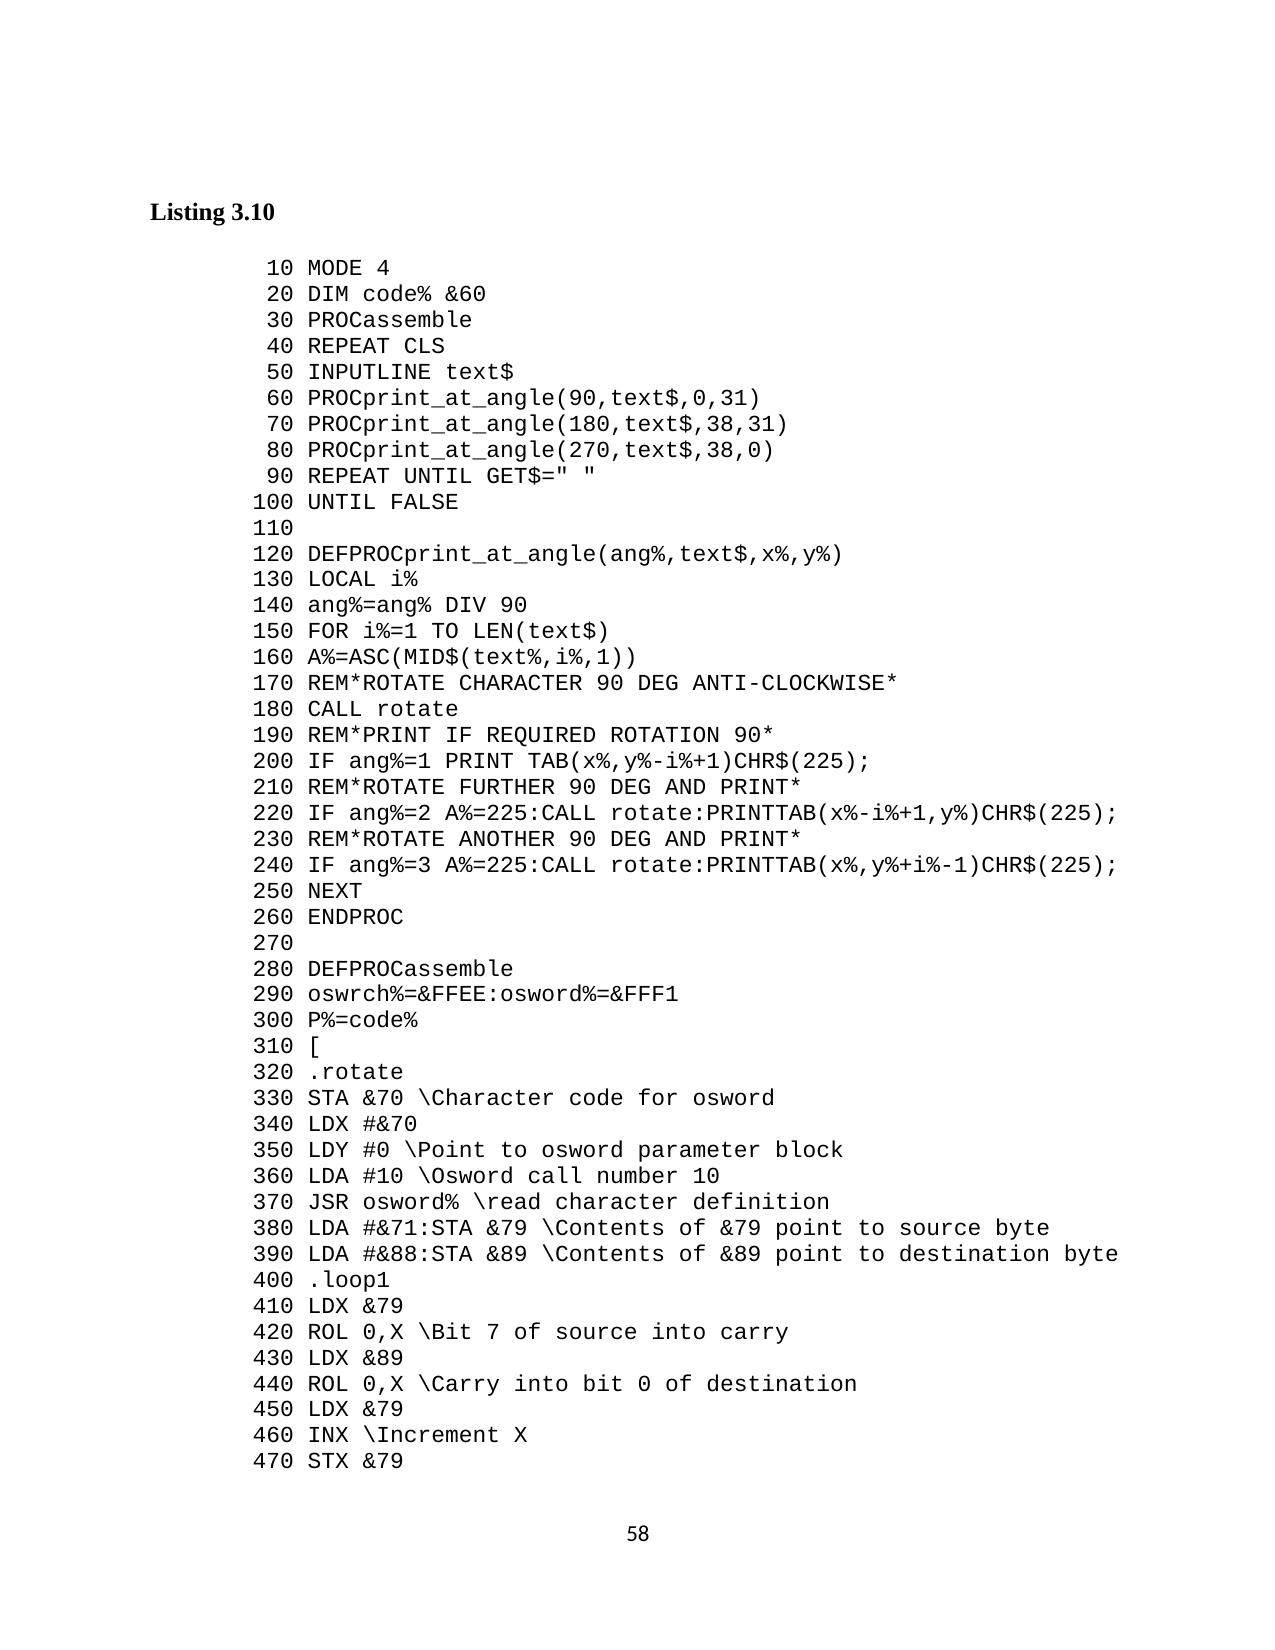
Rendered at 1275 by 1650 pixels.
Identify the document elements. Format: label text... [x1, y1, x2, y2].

text 320 .rotate [225, 1061, 1125, 1087]
text 460 INX \Increment X [225, 1424, 1125, 1450]
text 110 [225, 516, 1125, 542]
text 350 LDY #0 \Point to osword parameter block [225, 1138, 1125, 1164]
text 310 [ [225, 1035, 1125, 1061]
text 280 DEFPROCassemble [225, 957, 1125, 983]
text 260 ENDPROC [225, 905, 1125, 931]
text 140 ang%=ang% DIV 90 [225, 594, 1125, 620]
text 60 PROCprint_at_angle(90,text$,0,31) [225, 386, 1125, 412]
text 200 IF ang%=1 PRINT TAB(x%,y%-i%+1)CHR$(225); [225, 749, 1125, 775]
text 90 REPEAT UNTIL GET$=" " [225, 464, 1125, 490]
text 440 ROL 0,X \Carry into bit 0 of destination [225, 1372, 1125, 1398]
text 290 oswrch%=&FFEE:osword%=&FFF1 [225, 983, 1125, 1009]
text 400 .loop1 [225, 1268, 1125, 1294]
text 20 DIM code% &60 [225, 282, 1125, 308]
text 420 ROL 0,X \Bit 7 of source into carry [225, 1320, 1125, 1346]
subtitle Listing 3.10 [150, 197, 1125, 226]
text 190 REM*PRINT IF REQUIRED ROTATION 90* [225, 723, 1125, 749]
text 210 REM*ROTATE FURTHER 90 DEG AND PRINT* [225, 775, 1125, 801]
text 270 [225, 931, 1125, 957]
text 450 LDX &79 [225, 1398, 1125, 1424]
text 430 LDX &89 [225, 1346, 1125, 1372]
text 50 INPUTLINE text$ [225, 360, 1125, 386]
text 100 UNTIL FALSE [225, 490, 1125, 516]
text 170 REM*ROTATE CHARACTER 90 DEG ANTI-CLOCKWISE* [225, 672, 1125, 697]
text 80 PROCprint_at_angle(270,text$,38,0) [225, 438, 1125, 464]
text 380 LDA #&71:STA &79 \Contents of &79 point to source byte [225, 1216, 1125, 1242]
text 240 IF ang%=3 A%=225:CALL rotate:PRINTTAB(x%,y%+i%-1)CHR$(225); [225, 853, 1125, 879]
text 470 STX &79 [225, 1450, 1125, 1476]
text 150 FOR i%=1 TO LEN(text$) [225, 620, 1125, 646]
text 40 REPEAT CLS [225, 334, 1125, 360]
text 120 DEFPROCprint_at_angle(ang%,text$,x%,y%) [225, 542, 1125, 568]
text 250 NEXT [225, 879, 1125, 905]
text 160 A%=ASC(MID$(text%,i%,1)) [225, 646, 1125, 672]
text 390 LDA #&88:STA &89 \Contents of &89 point to destination byte [225, 1242, 1125, 1268]
text 230 REM*ROTATE ANOTHER 90 DEG AND PRINT* [225, 827, 1125, 853]
text 330 STA &70 \Character code for osword [225, 1087, 1125, 1112]
text 10 MODE 4 [225, 257, 1125, 282]
text 300 P%=code% [225, 1009, 1125, 1035]
text 370 JSR osword% \read character definition [225, 1190, 1125, 1216]
text 360 LDA #10 \Osword call number 10 [225, 1164, 1125, 1190]
text 180 CALL rotate [225, 697, 1125, 723]
text 340 LDX #&70 [225, 1112, 1125, 1138]
text 30 PROCassemble [225, 308, 1125, 334]
text 130 LOCAL i% [225, 568, 1125, 594]
text 410 LDX &79 [225, 1294, 1125, 1320]
text 220 IF ang%=2 A%=225:CALL rotate:PRINTTAB(x%-i%+1,y%)CHR$(225); [225, 801, 1125, 827]
text 70 PROCprint_at_angle(180,text$,38,31) [225, 412, 1125, 438]
